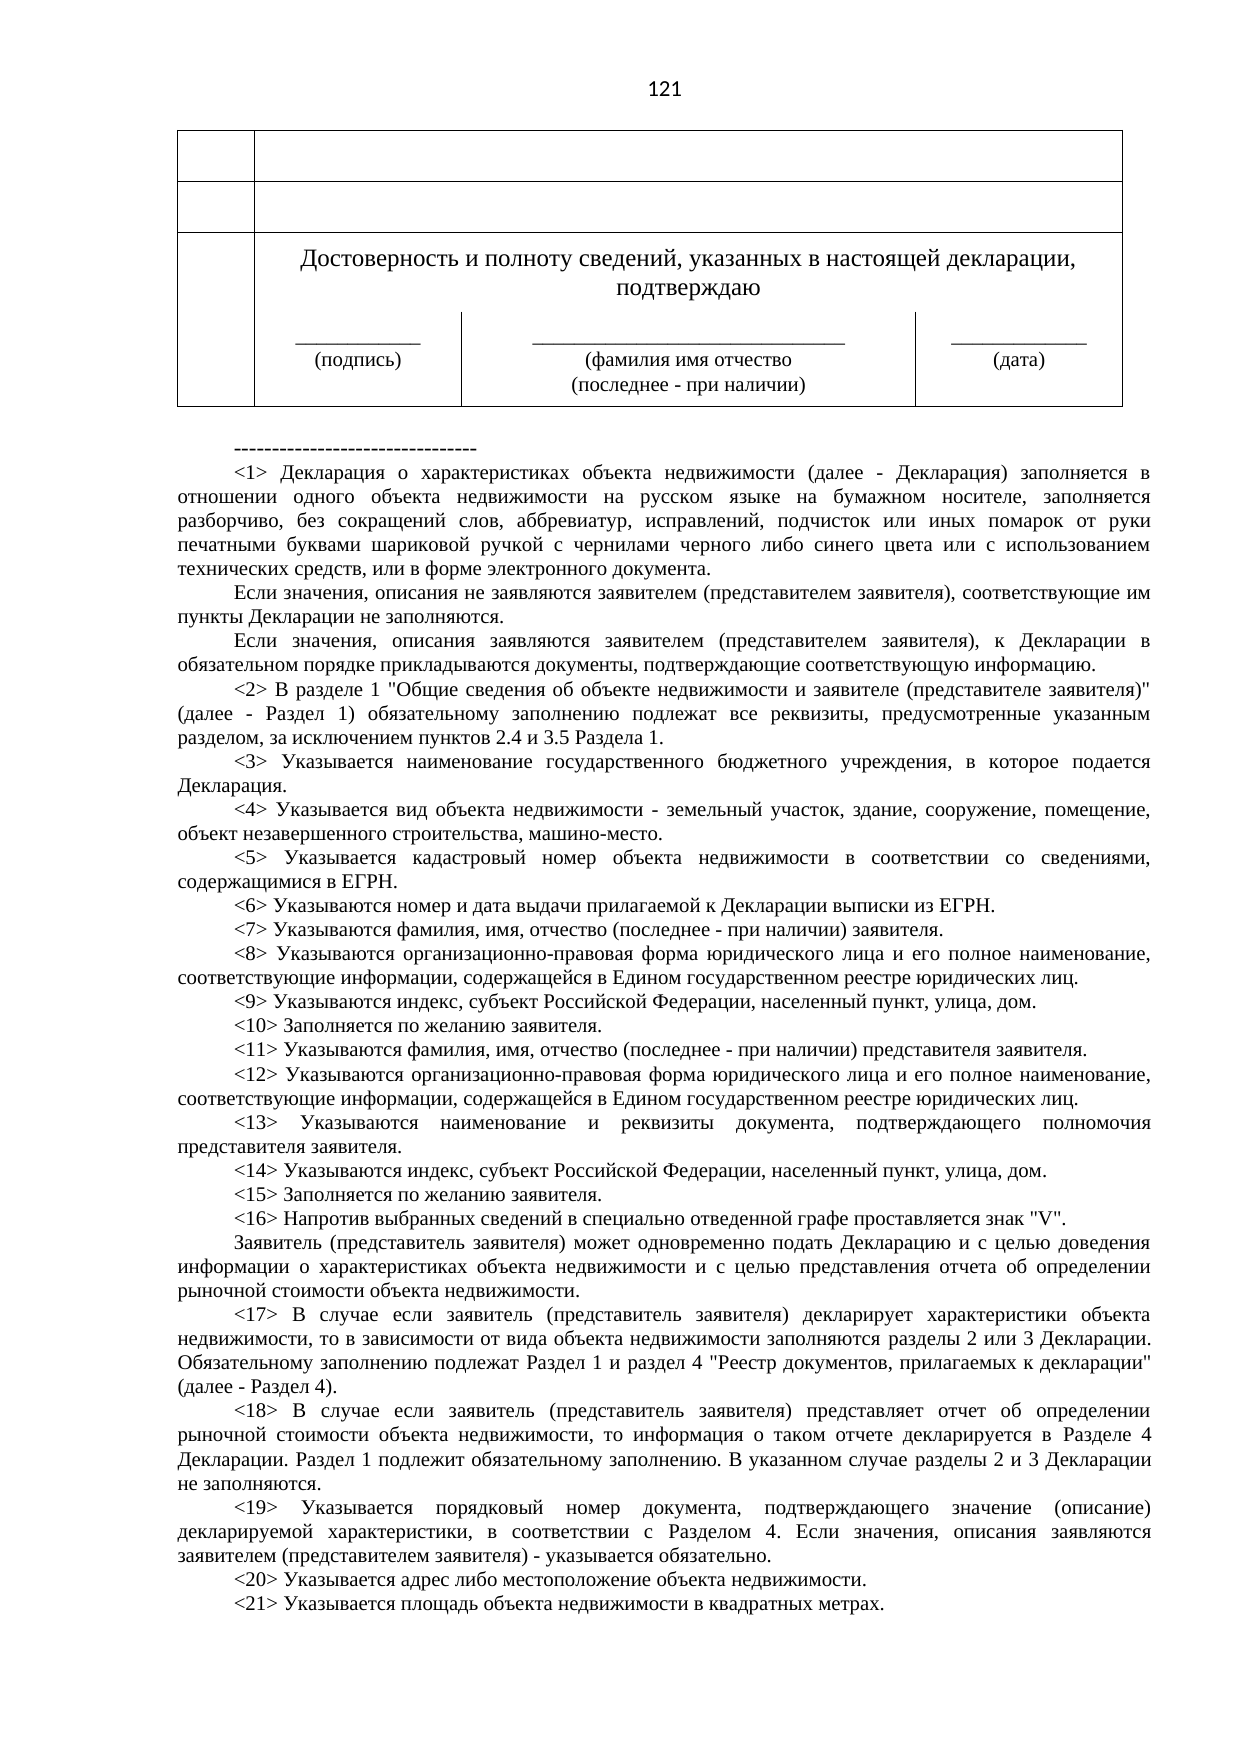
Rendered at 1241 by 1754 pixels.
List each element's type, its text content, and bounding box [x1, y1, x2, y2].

text <7> Указываются фамилия, имя, отчество (последнее - при наличии) заявителя. [177, 917, 1152, 941]
text Заявитель (представитель заявителя) может одновременно подать Декларацию и с целью доведения информации о характеристиках объекта недвижимости и с целью представления отчета об определении рыночной стоимости объекта недвижимости. [177, 1230, 1152, 1302]
text <18> В случае если заявитель (представитель заявителя) представляет отчет об определении рыночной стоимости объекта недвижимости, то информация о таком отчете декларируется в Разделе 4 Декларации. Раздел 1 подлежит обязательному заполнению. В указанном случае разделы 2 и 3 Декларации не заполняются. [177, 1398, 1152, 1494]
text <4> Указывается вид объекта недвижимости - земельный участок, здание, сооружение, помещение, объект незавершенного строительства, машино-место. [177, 797, 1152, 845]
text Если значения, описания не заявляются заявителем (представителем заявителя), соответствующие им пункты Декларации не заполняются. [177, 580, 1152, 628]
text <1> Декларация о характеристиках объекта недвижимости (далее - Декларация) заполняется в отношении одного объекта недвижимости на русском языке на бумажном носителе, заполняется разборчиво, без сокращений слов, аббревиатур, исправлений, подчисток или иных помарок от руки печатными буквами шариковой ручкой с чернилами черного либо синего цвета или с использованием технических средств, или в форме электронного документа. [177, 460, 1152, 580]
text <13> Указываются наименование и реквизиты документа, подтверждающего полномочия представителя заявителя. [177, 1109, 1152, 1158]
text <10> Заполняется по желанию заявителя. [177, 1013, 1152, 1037]
text <19> Указывается порядковый номер документа, подтверждающего значение (описание) декларируемой характеристики, в соответствии с Разделом 4. Если значения, описания заявляются заявителем (представителем заявителя) - указывается обязательно. [177, 1494, 1152, 1567]
text <2> В разделе 1 "Общие сведения об объекте недвижимости и заявителе (представителе заявителя)" (далее - Раздел 1) обязательному заполнению подлежат все реквизиты, предусмотренные указанным разделом, за исключением пунктов 2.4 и 3.5 Раздела 1. [177, 676, 1152, 749]
text <16> Напротив выбранных сведений в специально отведенной графе проставляется знак "V". [177, 1206, 1152, 1230]
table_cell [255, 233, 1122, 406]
text <8> Указываются организационно-правовая форма юридического лица и его полное наименование, соответствующие информации, содержащейся в Едином государственном реестре юридических лиц. [177, 941, 1152, 989]
text Если значения, описания заявляются заявителем (представителем заявителя), к Декларации в обязательном порядке прикладываются документы, подтверждающие соответствующую информацию. [177, 628, 1152, 676]
text <21> Указывается площадь объекта недвижимости в квадратных метрах. [177, 1591, 1152, 1615]
text <12> Указываются организационно-правовая форма юридического лица и его полное наименование, соответствующие информации, содержащейся в Едином государственном реестре юридических лиц. [177, 1061, 1152, 1109]
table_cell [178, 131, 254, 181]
text <17> В случае если заявитель (представитель заявителя) декларирует характеристики объекта недвижимости, то в зависимости от вида объекта недвижимости заполняются разделы 2 или 3 Декларации. Обязательному заполнению подлежат Раздел 1 и раздел 4 "Реестр документов, прилагаемых к декларации" (далее - Раздел 4). [177, 1302, 1152, 1398]
text <11> Указываются фамилия, имя, отчество (последнее - при наличии) представителя заявителя. [177, 1037, 1152, 1061]
text <5> Указывается кадастровый номер объекта недвижимости в соответствии со сведениями, содержащимися в ЕГРН. [177, 845, 1152, 893]
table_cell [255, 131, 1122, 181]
text <9> Указываются индекс, субъект Российской Федерации, населенный пункт, улица, дом. [177, 989, 1152, 1013]
text <3> Указывается наименование государственного бюджетного учреждения, в которое подается Декларация. [177, 749, 1152, 797]
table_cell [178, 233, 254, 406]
text <20> Указывается адрес либо местоположение объекта недвижимости. [177, 1567, 1152, 1591]
text -------------------------------- [177, 433, 1152, 460]
text <15> Заполняется по желанию заявителя. [177, 1182, 1152, 1206]
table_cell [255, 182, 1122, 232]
text <14> Указываются индекс, субъект Российской Федерации, населенный пункт, улица, дом. [177, 1158, 1152, 1182]
text <6> Указываются номер и дата выдачи прилагаемой к Декларации выписки из ЕГРН. [177, 893, 1152, 917]
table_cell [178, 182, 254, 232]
